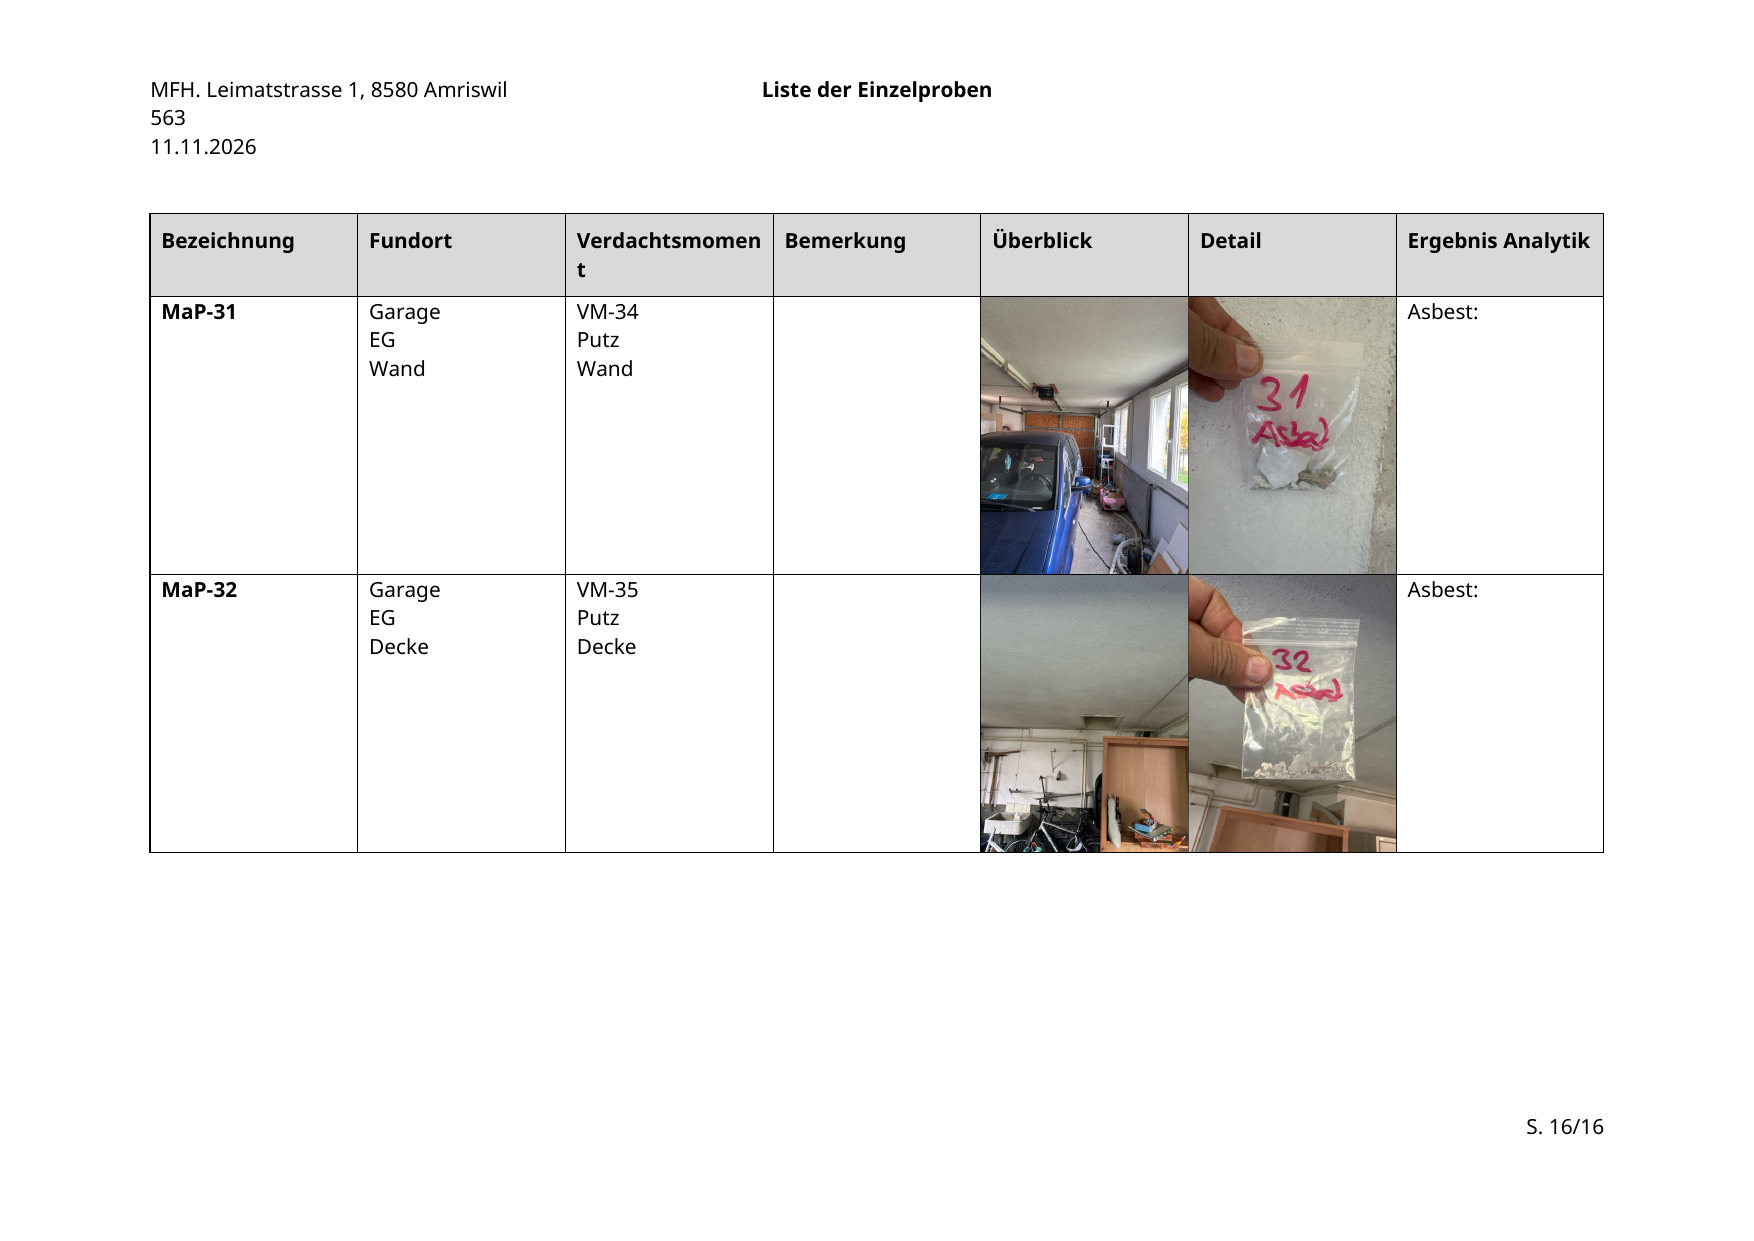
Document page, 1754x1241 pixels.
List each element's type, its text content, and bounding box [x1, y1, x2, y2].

table_header Fundort [358, 214, 565, 296]
table_cell VM-34 Putz Wand [566, 297, 773, 574]
table_cell [774, 575, 980, 852]
table_header Verdachtsmoment [566, 214, 773, 296]
table_header Überblick [981, 214, 1188, 296]
table_cell MaP-32 [151, 575, 357, 852]
table_header Ergebnis Analytik [1397, 214, 1603, 296]
table_cell VM-35 Putz Decke [566, 575, 773, 852]
table_cell Garage EG Decke [358, 575, 565, 852]
table_cell [774, 297, 980, 574]
table_header Detail [1189, 214, 1396, 296]
table_cell Asbest: [1397, 297, 1603, 574]
table_cell Garage EG Wand [358, 297, 565, 574]
table_header Bemerkung [774, 214, 980, 296]
table_header Bezeichnung [151, 214, 357, 296]
table_cell Asbest: [1397, 575, 1603, 852]
picture [980, 297, 1397, 574]
table_cell MaP-31 [151, 297, 357, 574]
picture [980, 575, 1397, 852]
